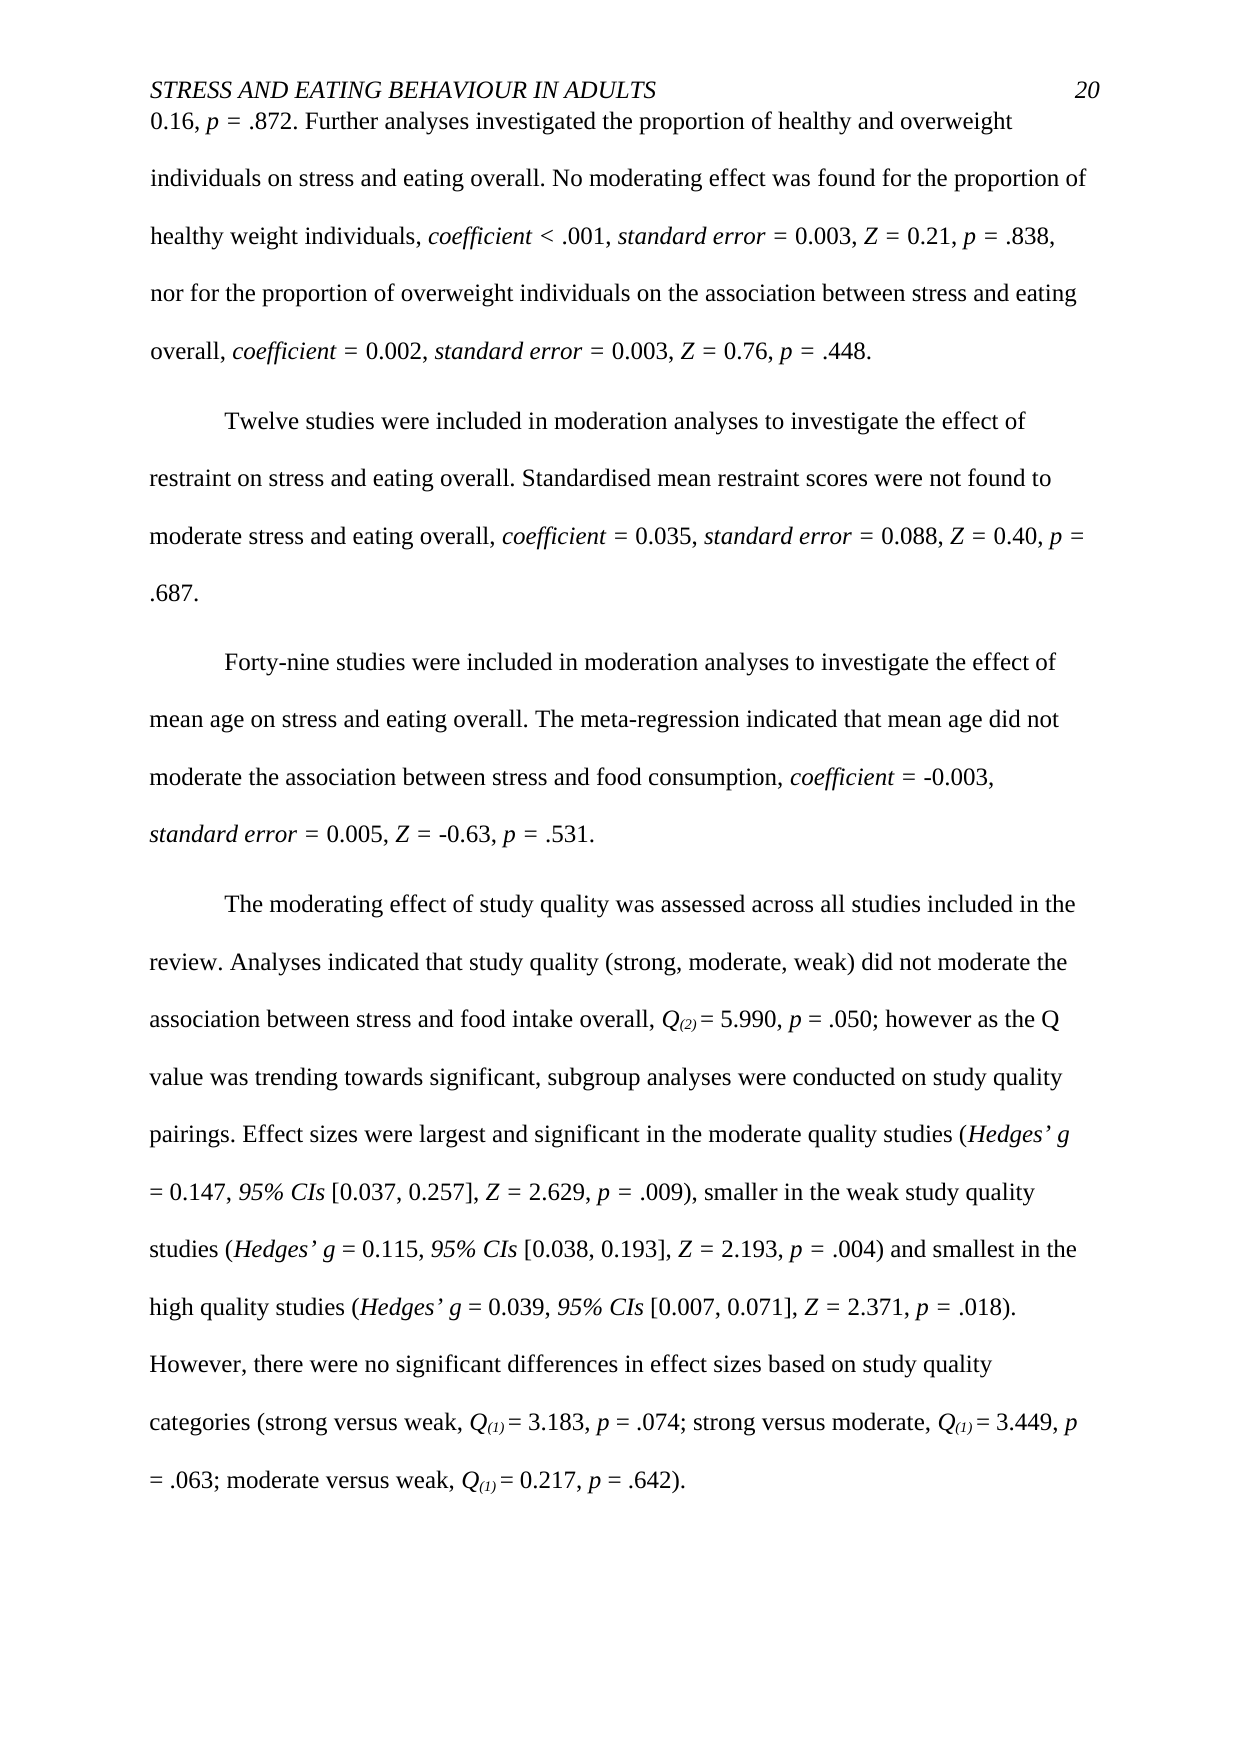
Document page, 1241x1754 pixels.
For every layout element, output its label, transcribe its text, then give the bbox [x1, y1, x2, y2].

text Twelve studies were included in moderation analyses to investigate the effect of restraint on stress and eating overall. Standardised mean restraint scores were not found to moderate stress and eating overall, coefficient = 0.035, standard error = 0.088, Z = 0.40, p = .687. [149, 406, 1089, 607]
text The moderating effect of study quality was assessed across all studies included in the review. Analyses indicated that study quality (strong, moderate, weak) did not moderate the association between stress and food intake overall, Q(2) = 5.990, p = .050; however as the Q value was trending towards significant, subgroup analyses were conducted on study quality pairings. Effect sizes were largest and significant in the moderate quality studies (Hedges’ g = 0.147, 95% CIs [0.037, 0.257], Z = 2.629, p = .009), smaller in the weak study quality studies (Hedges’ g = 0.115, 95% CIs [0.038, 0.193], Z = 2.193, p = .004) and smallest in the high quality studies (Hedges’ g = 0.039, 95% CIs [0.007, 0.071], Z = 2.371, p = .018). However, there were no significant differences in effect sizes based on study quality categories (strong versus weak, Q(1) = 3.183, p = .074; strong versus moderate, Q(1) = 3.449, p [149, 889, 1089, 1435]
text = .063; moderate versus weak, Q(1) = 0.217, p = .642). [149, 1466, 1089, 1494]
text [149, 106, 1089, 365]
text Forty-nine studies were included in moderation analyses to investigate the effect of mean age on stress and eating overall. The meta-regression indicated that mean age did not moderate the association between stress and food consumption, coefficient = -0.003, standard error = 0.005, Z = -0.63, p = .531. [149, 647, 1089, 848]
